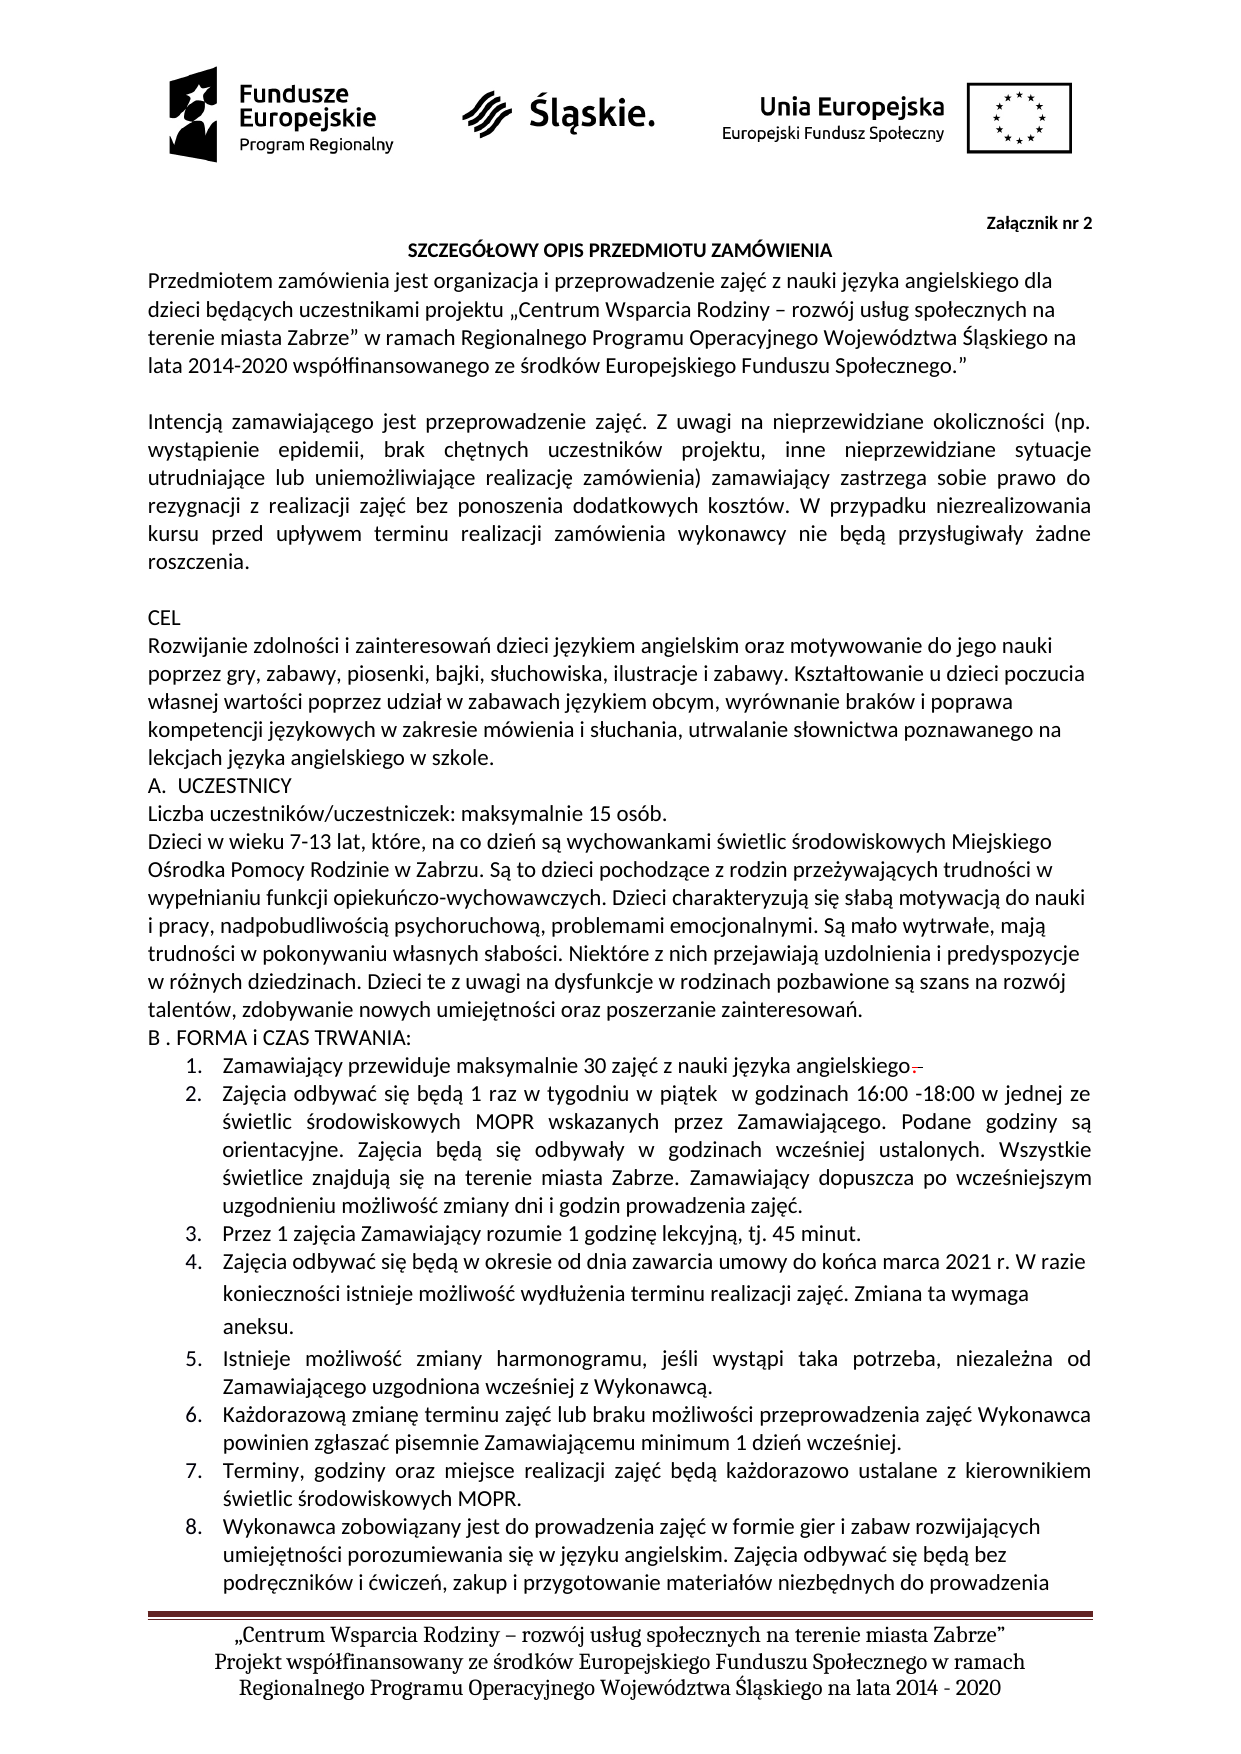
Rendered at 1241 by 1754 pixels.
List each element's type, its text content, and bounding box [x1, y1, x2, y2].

text Liczba uczestników/uczestniczek: maksymalnie 15 osób. [148, 799, 1093, 827]
picture [147, 44, 1094, 184]
text Załącznik nr 2 [148, 211, 1093, 234]
list Każdorazową zmianę terminu zajęć lub braku możliwości przeprowadzenia zajęć Wykonawca powinien zgłaszać pisemnie Zamawiającemu minimum 1 dzień wcześniej. [185, 1400, 1093, 1456]
list Istnieje możliwość zmiany harmonogramu, jeśli wystąpi taka potrzeba, niezależna od Zamawiającego uzgodniona wcześniej z Wykonawcą. [185, 1344, 1093, 1400]
list Zajęcia odbywać się będą 1 raz w tygodniu w piątek w godzinach 16:00 -18:00 w jednej ze świetlic środowiskowych MOPR wskazanych przez Zamawiającego. Podane godziny są orientacyjne. Zajęcia będą się odbywały w godzinach wcześniej ustalonych. Wszystkie świetlice znajdują się na terenie miasta Zabrze. Zamawiający dopuszcza po wcześniejszym uzgodnieniu możliwość zmiany dni i godzin prowadzenia zajęć. [185, 1079, 1093, 1219]
list UCZESTNICY [148, 771, 1093, 799]
text CEL [148, 603, 1093, 631]
text Intencją zamawiającego jest przeprowadzenie zajęć. Z uwagi na nieprzewidziane okoliczności (np. wystąpienie epidemii, brak chętnych uczestników projektu, inne nieprzewidziane sytuacje utrudniające lub uniemożliwiające realizację zamówienia) zamawiający zastrzega sobie prawo do rezygnacji z realizacji zajęć bez ponoszenia dodatkowych kosztów. W przypadku niezrealizowania kursu przed upływem terminu realizacji zamówienia wykonawcy nie będą przysługiwały żadne roszczenia. [148, 407, 1093, 575]
text SZCZEGÓŁOWY OPIS PRZEDMIOTU ZAMÓWIENIA [148, 237, 1093, 263]
list Zajęcia odbywać się będą w okresie od dnia zawarcia umowy do końca marca 2021 r. W razie konieczności istnieje możliwość wydłużenia terminu realizacji zajęć. Zmiana ta wymaga aneksu. [185, 1247, 1093, 1340]
list Zamawiający przewiduje maksymalnie 30 zajęć z nauki języka angielskiego. [185, 1051, 1093, 1079]
text Rozwijanie zdolności i zainteresowań dzieci językiem angielskim oraz motywowanie do jego nauki poprzez gry, zabawy, piosenki, bajki, słuchowiska, ilustracje i zabawy. Kształtowanie u dzieci poczucia własnej wartości poprzez udział w zabawach językiem obcym, wyrównanie braków i poprawa kompetencji językowych w zakresie mówienia i słuchania, utrwalanie słownictwa poznawanego na lekcjach języka angielskiego w szkole. [148, 631, 1093, 771]
text Dzieci w wieku 7-13 lat, które, na co dzień są wychowankami świetlic środowiskowych Miejskiego Ośrodka Pomocy Rodzinie w Zabrzu. Są to dzieci pochodzące z rodzin przeżywających trudności w wypełnianiu funkcji opiekuńczo-wychowawczych. Dzieci charakteryzują się słabą motywacją do nauki i pracy, nadpobudliwością psychoruchową, problemami emocjonalnymi. Są mało wytrwałe, mają trudności w pokonywaniu własnych słabości. Niektóre z nich przejawiają uzdolnienia i predyspozycje w różnych dziedzinach. Dzieci te z uwagi na dysfunkcje w rodzinach pozbawione są szans na rozwój talentów, zdobywanie nowych umiejętności oraz poszerzanie zainteresowań. [148, 827, 1093, 1023]
list Terminy, godziny oraz miejsce realizacji zajęć będą każdorazowo ustalane z kierownikiem świetlic środowiskowych MOPR. [185, 1456, 1093, 1512]
text Przedmiotem zamówienia jest organizacja i przeprowadzenie zajęć z nauki języka angielskiego dla dzieci będących uczestnikami projektu „Centrum Wsparcia Rodziny – rozwój usług społecznych na terenie miasta Zabrze” w ramach Regionalnego Programu Operacyjnego Województwa Śląskiego na lata 2014-2020 współfinansowanego ze środków Europejskiego Funduszu Społecznego.” [148, 267, 1093, 379]
text B . FORMA i CZAS TRWANIA: [148, 1023, 1093, 1051]
list Przez 1 zajęcia Zamawiający rozumie 1 godzinę lekcyjną, tj. 45 minut. [185, 1219, 1093, 1247]
